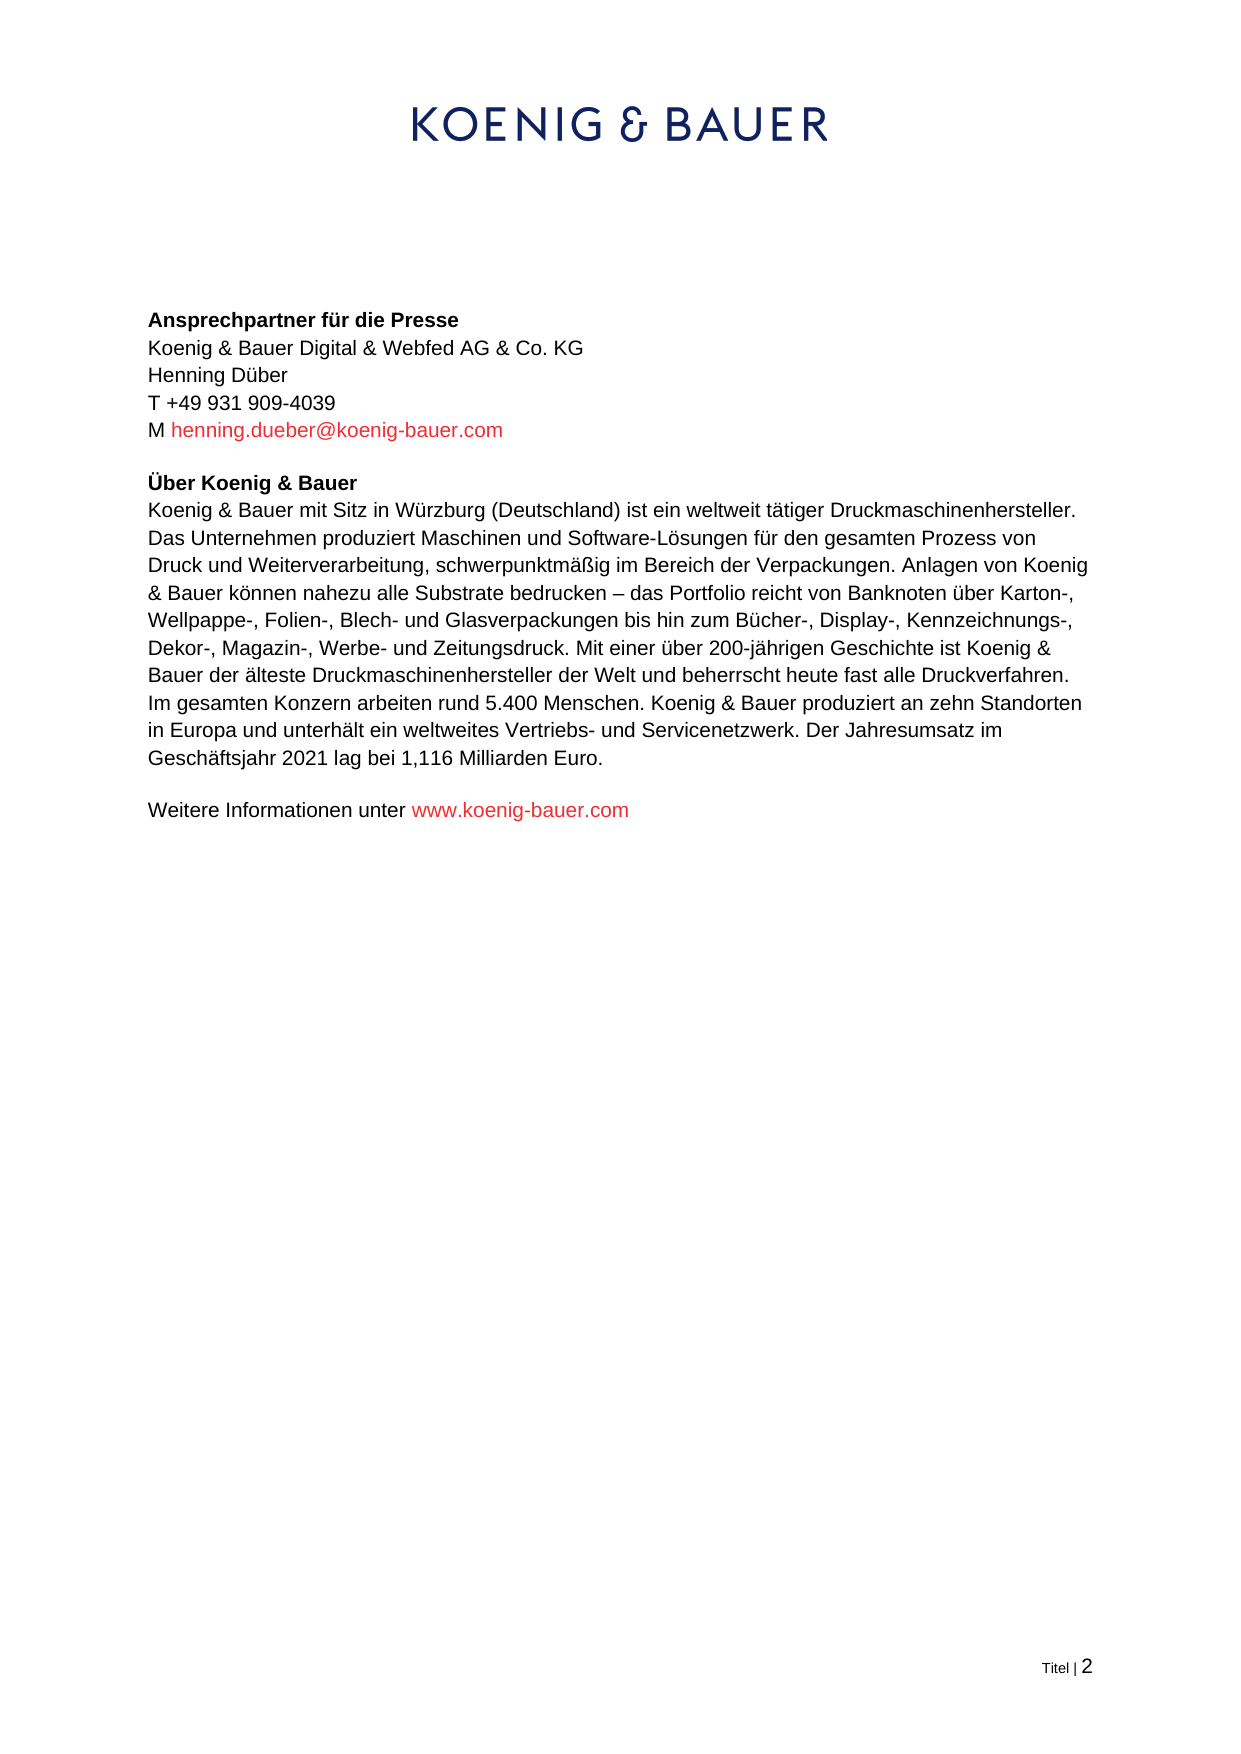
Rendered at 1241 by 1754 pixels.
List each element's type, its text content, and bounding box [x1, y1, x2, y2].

text Ansprechpartner für die Presse Koenig & Bauer Digital & Webfed AG & Co. KG Henning Düber T +49 931 909-4039 M henning.dueber@koenig-bauer.com [148, 308, 1092, 442]
text Weitere Informationen unter www.koenig-bauer.com [148, 798, 1092, 822]
subtitle Über Koenig & Bauer [148, 471, 1092, 494]
picture [413, 106, 828, 142]
text Koenig & Bauer mit Sitz in Würzburg (Deutschland) ist ein weltweit tätiger Druckmaschinenhersteller. Das Unternehmen produziert Maschinen und Software-Lösungen für den gesamten Prozess von Druck und Weiterverarbeitung, schwerpunktmäßig im Bereich der Verpackungen. Anlagen von Koenig & Bauer können nahezu alle Substrate bedrucken – das Portfolio reicht von Banknoten über Karton-, Wellpappe-, Folien-, Blech- und Glasverpackungen bis hin zum Bücher-, Display-, Kennzeichnungs-, Dekor-, Magazin-, Werbe- und Zeitungsdruck. Mit einer über 200-jährigen Geschichte ist Koenig & Bauer der älteste Druckmaschinenhersteller der Welt und beherrscht heute fast alle Druckverfahren. Im gesamten Konzern arbeiten rund 5.400 Menschen. Koenig & Bauer produziert an zehn Standorten in Europa und unterhält ein weltweites Vertriebs- und Servicenetzwerk. Der Jahresumsatz im Geschäftsjahr 2021 lag bei 1,116 Milliarden Euro. [148, 498, 1092, 769]
